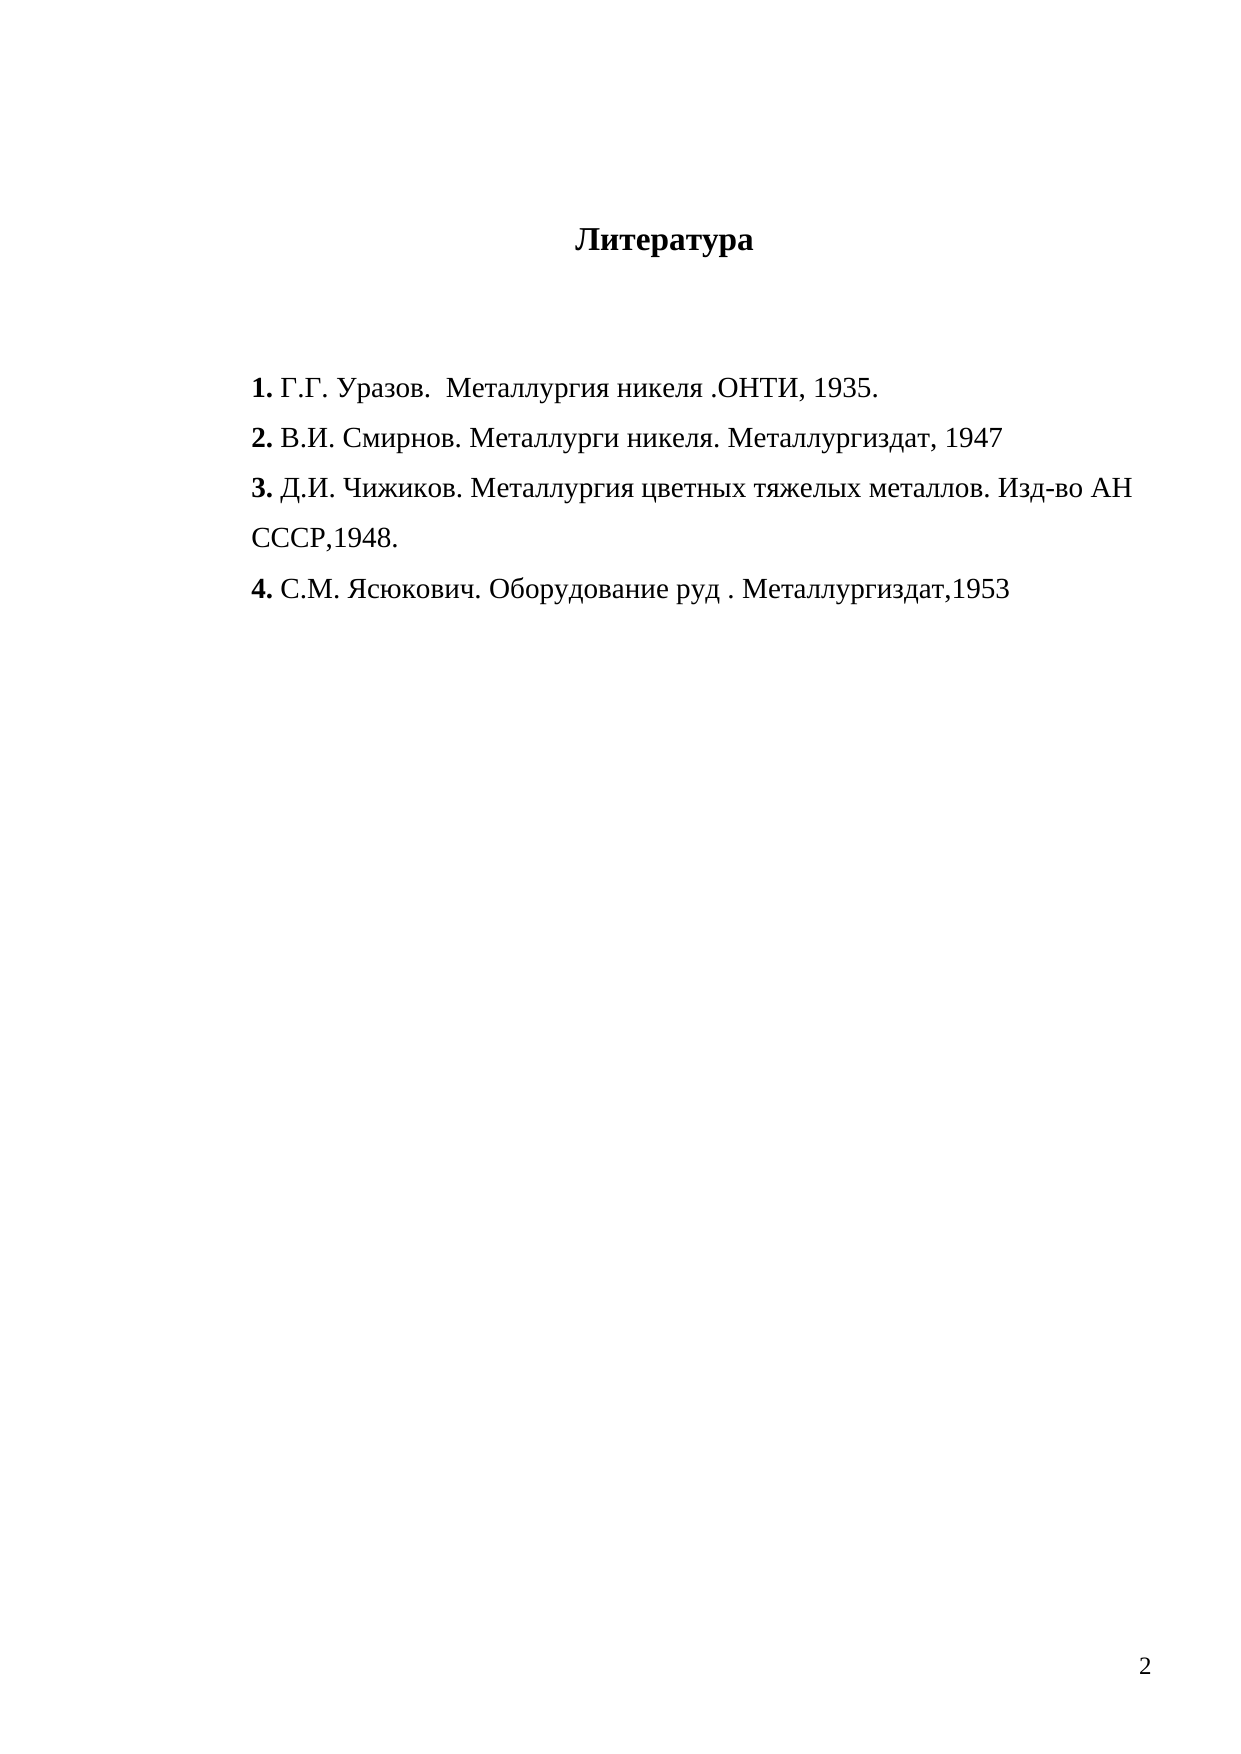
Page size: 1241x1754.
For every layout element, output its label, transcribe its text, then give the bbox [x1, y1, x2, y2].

text 3. Д.И. Чижиков. Металлургия цветных тяжелых металлов. Изд-во АН СССР,1948. [251, 470, 1152, 554]
subtitle Литература [177, 219, 1152, 257]
text 2. В.И. Смирнов. Металлурги никеля. Металлургиздат, 1947 [177, 420, 1152, 453]
text 4. С.М. Ясюкович. Оборудование руд . Металлургиздат,1953 [177, 571, 1152, 604]
text 1. Г.Г. Уразов. Металлургия никеля .ОНТИ, 1935. [177, 370, 1152, 403]
